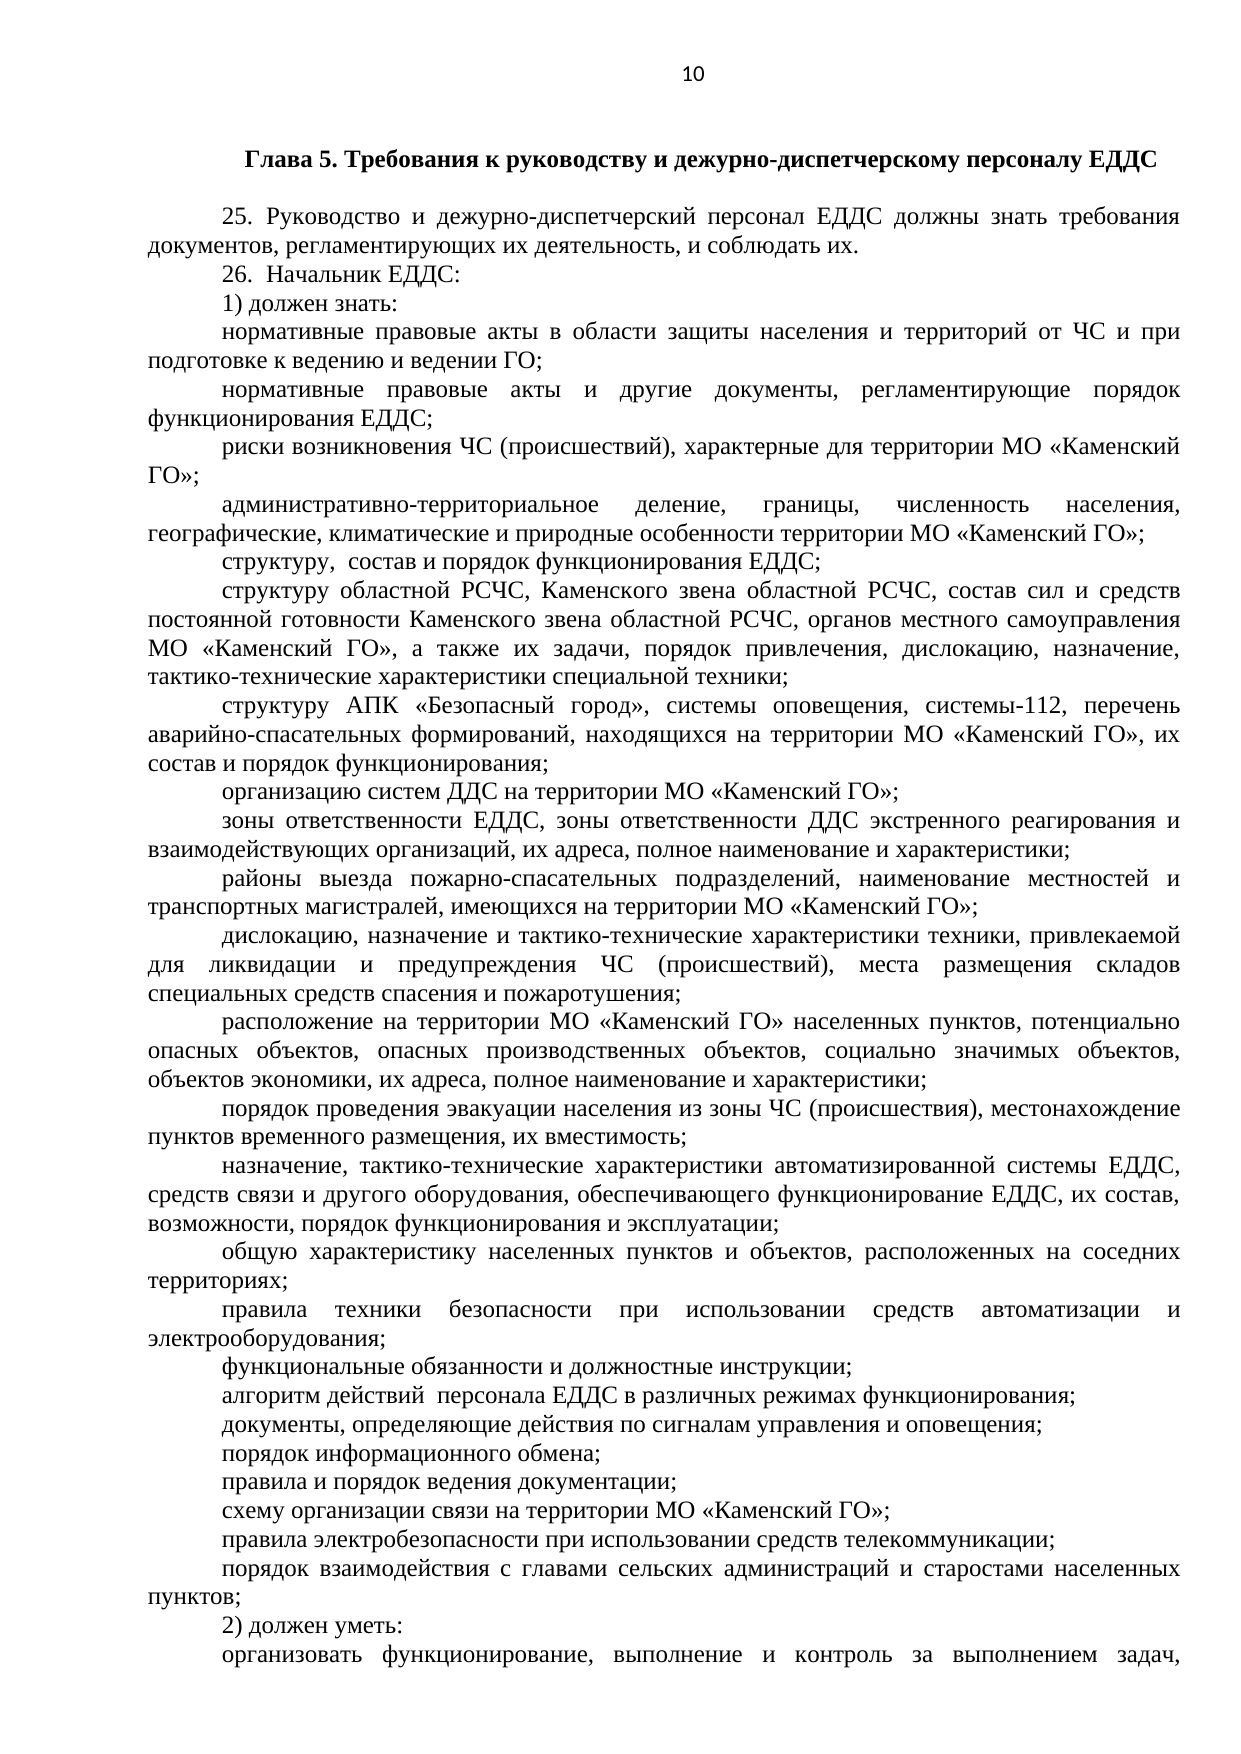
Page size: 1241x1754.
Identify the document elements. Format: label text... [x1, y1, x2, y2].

text назначение, тактико-технические характеристики автоматизированной системы ЕДДС, средств связи и другого оборудования, обеспечивающего функционирование ЕДДС, их состав, возможности, порядок функционирования и эксплуатации; [148, 1150, 1181, 1236]
text 2) должен уметь: [148, 1610, 1181, 1639]
text порядок информационного обмена; [148, 1438, 1181, 1466]
text организацию систем ДДС на территории МО «Каменский ГО»; [148, 776, 1181, 805]
text нормативные правовые акты в области защиты населения и территорий от ЧС и при подготовке к ведению и ведении ГО; [148, 316, 1181, 374]
text дислокацию, назначение и тактико-технические характеристики техники, привлекаемой для ликвидации и предупреждения ЧС (происшествий), места размещения складов специальных средств спасения и пожаротушения; [148, 920, 1181, 1006]
list Руководство и дежурно-диспетчерский персонал ЕДДС должны знать требования документов, регламентирующих их деятельность, и соблюдать их. [148, 201, 1181, 259]
text правила и порядок ведения документации; [148, 1466, 1181, 1495]
text структуру, состав и порядок функционирования ЕДДС; [148, 546, 1181, 575]
text расположение на территории МО «Каменский ГО» населенных пунктов, потенциально опасных объектов, опасных производственных объектов, социально значимых объектов, объектов экономики, их адреса, полное наименование и характеристики; [148, 1006, 1181, 1093]
text порядок проведения эвакуации населения из зоны ЧС (происшествия), местонахождение пунктов временного размещения, их вместимость; [148, 1093, 1181, 1150]
text схему организации связи на территории МО «Каменский ГО»; [148, 1495, 1181, 1524]
list Начальник ЕДДС: [148, 259, 1181, 288]
text структуру областной РСЧС, Каменского звена областной РСЧС, состав сил и средств постоянной готовности Каменского звена областной РСЧС, органов местного самоуправления МО «Каменский ГО», а также их задачи, порядок привлечения, дислокацию, назначение, тактико-технические характеристики специальной техники; [148, 575, 1181, 690]
text риски возникновения ЧС (происшествий), характерные для территории МО «Каменский ГО»; [148, 431, 1181, 489]
text 1) должен знать: [148, 288, 1181, 316]
text административно-территориальное деление, границы, численность населения, географические, климатические и природные особенности территории МО «Каменский ГО»; [148, 489, 1181, 546]
title Глава 5. Требования к руководству и дежурно-диспетчерскому персоналу ЕДДС [148, 144, 1181, 173]
text нормативные правовые акты и другие документы, регламентирующие порядок функционирования ЕДДС; [148, 374, 1181, 431]
text зоны ответственности ЕДДС, зоны ответственности ДДС экстренного реагирования и взаимодействующих организаций, их адреса, полное наименование и характеристики; [148, 805, 1181, 863]
text структуру АПК «Безопасный город», системы оповещения, системы-112, перечень аварийно-спасательных формирований, находящихся на территории МО «Каменский ГО», их состав и порядок функционирования; [148, 690, 1181, 776]
text общую характеристику населенных пунктов и объектов, расположенных на соседних территориях; [148, 1236, 1181, 1294]
text порядок взаимодействия с главами сельских администраций и старостами населенных пунктов; [148, 1553, 1181, 1610]
text правила техники безопасности при использовании средств автоматизации и электрооборудования; [148, 1294, 1181, 1351]
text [148, 1639, 1181, 1668]
text алгоритм действий персонала ЕДДС в различных режимах функционирования; [148, 1380, 1181, 1409]
text документы, определяющие действия по сигналам управления и оповещения; [148, 1409, 1181, 1438]
text правила электробезопасности при использовании средств телекоммуникации; [148, 1524, 1181, 1553]
text районы выезда пожарно-спасательных подразделений, наименование местностей и транспортных магистралей, имеющихся на территории МО «Каменский ГО»; [148, 863, 1181, 920]
text функциональные обязанности и должностные инструкции; [148, 1351, 1181, 1380]
